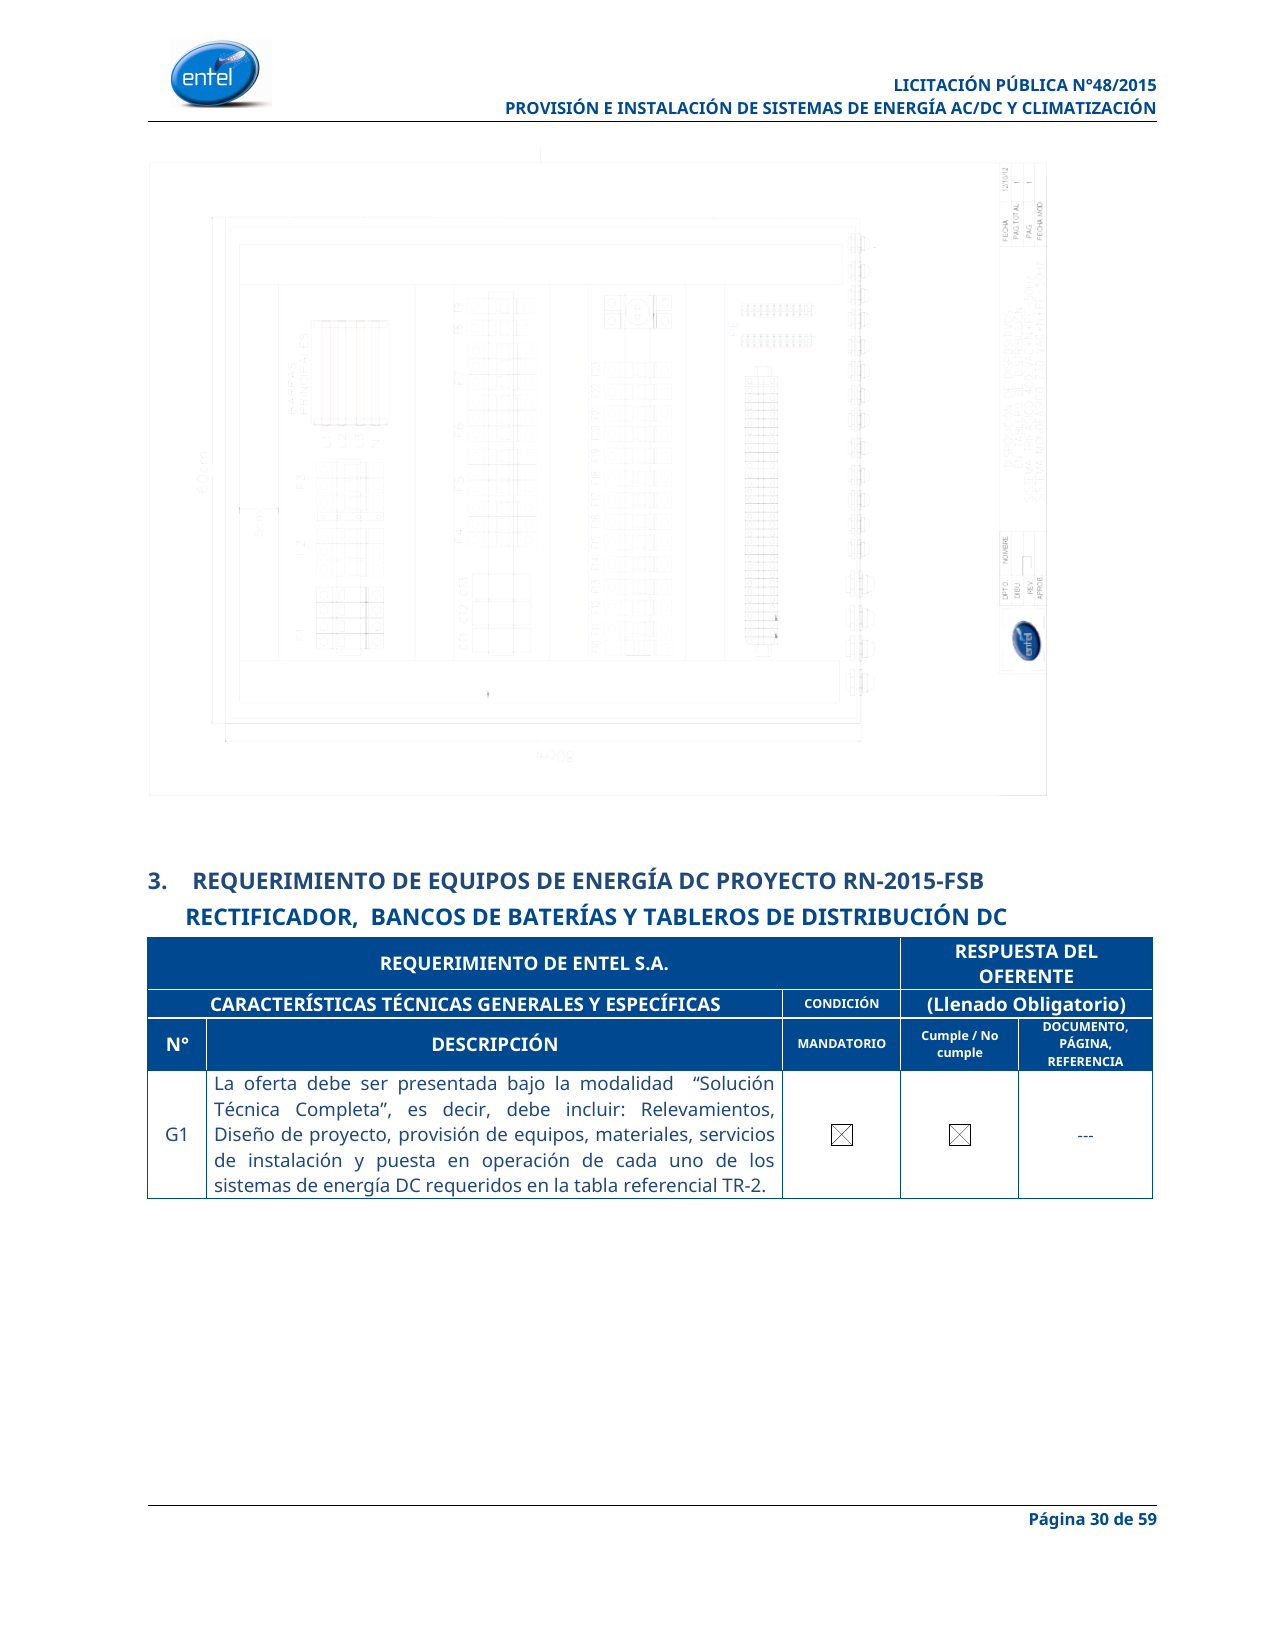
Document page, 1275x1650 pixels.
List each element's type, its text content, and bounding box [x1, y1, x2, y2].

table_cell DOCUMENTO, PÁGINA, REFERENCIA [1019, 1019, 1152, 1070]
text RECTIFICADOR, BANCOS DE BATERÍAS Y TABLEROS DE DISTRIBUCIÓN DC [185, 901, 1157, 932]
table_cell [783, 1071, 900, 1198]
table_cell (Llenado Obligatorio) [901, 990, 1152, 1017]
list REQUERIMIENTO DE EQUIPOS DE ENERGÍA DC PROYECTO RN-2015-FSB [148, 865, 1157, 896]
table_cell G1 [148, 1071, 206, 1198]
picture [170, 39, 273, 108]
table_cell La oferta debe ser presentada bajo la modalidad “Solución Técnica Completa”, es decir, debe incluir: Relevamientos, Diseño de proyecto, provisión de equipos, materiales, servicios de instalación y puesta en operación de cada uno de los sistemas de energía DC requeridos en la tabla referencial TR-2. [207, 1071, 782, 1198]
table_cell DESCRIPCIÓN [207, 1019, 782, 1070]
table_header REQUERIMIENTO DE ENTEL S.A. [148, 938, 900, 989]
table_cell [901, 1071, 1018, 1198]
table_cell CONDICIÓN [783, 990, 900, 1017]
table_cell --- [1019, 1071, 1152, 1198]
table_cell Cumple / No cumple [901, 1019, 1018, 1070]
table_cell MANDATORIO [783, 1019, 900, 1070]
table_cell CARACTERÍSTICAS TÉCNICAS GENERALES Y ESPECÍFICAS [148, 990, 782, 1017]
table_cell N° [148, 1019, 206, 1070]
table_header RESPUESTA DEL OFERENTE [901, 938, 1152, 989]
